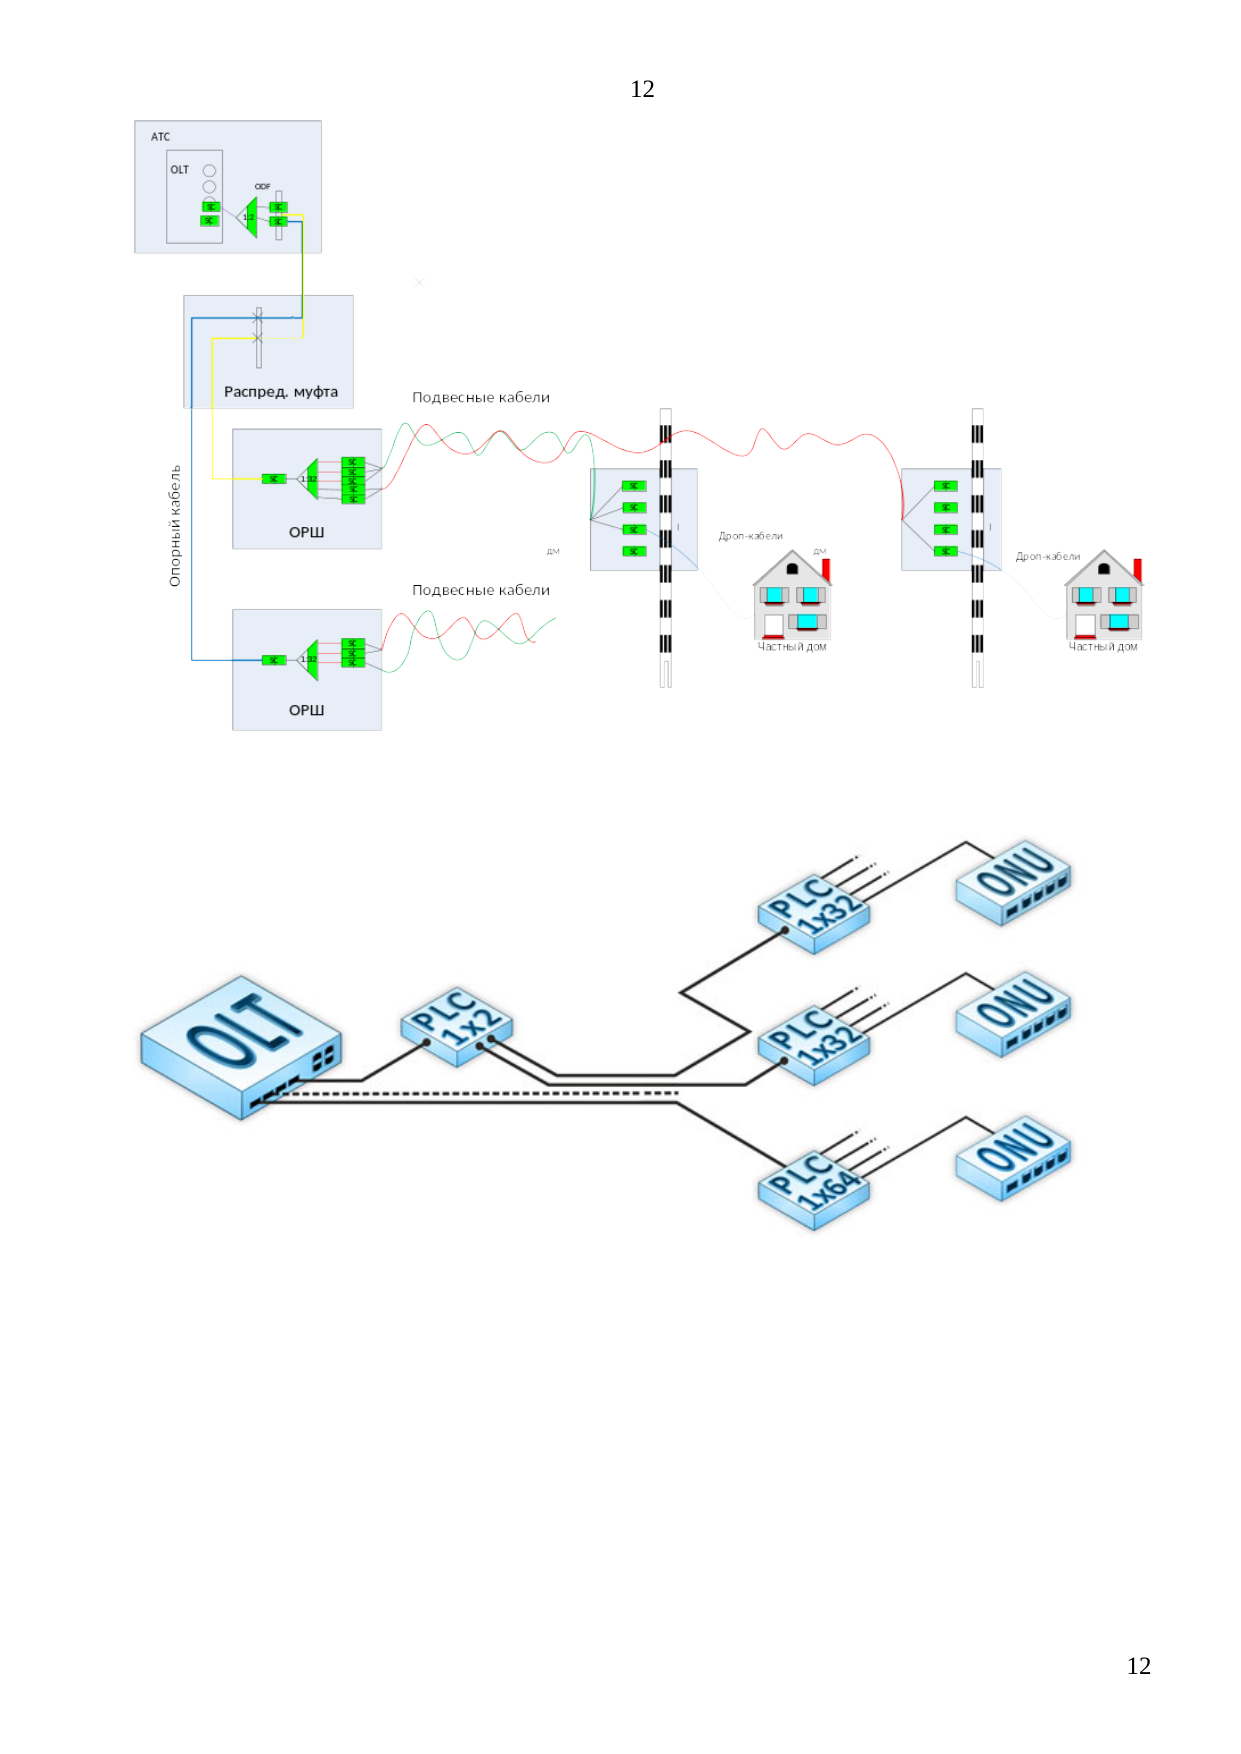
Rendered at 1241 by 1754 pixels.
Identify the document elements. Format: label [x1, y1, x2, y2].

picture [132, 811, 1137, 1238]
